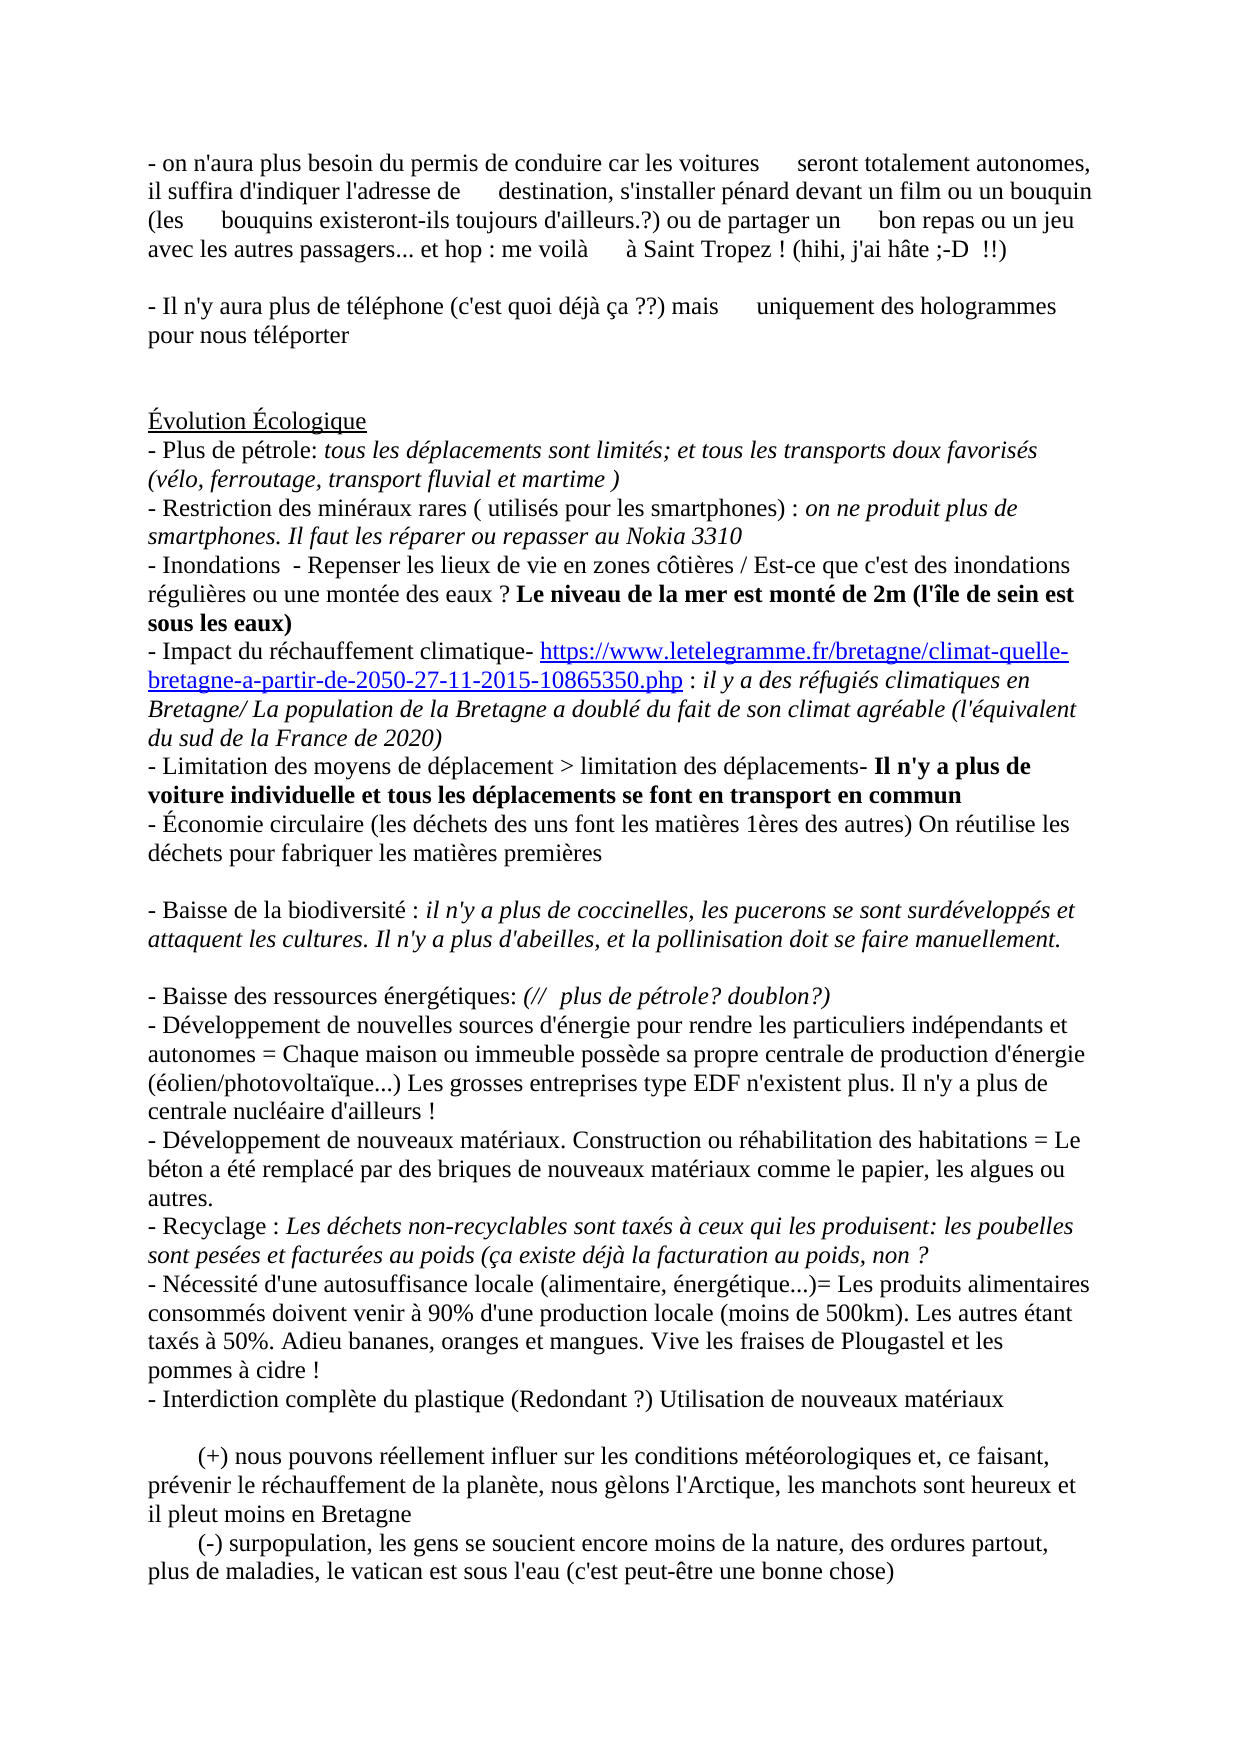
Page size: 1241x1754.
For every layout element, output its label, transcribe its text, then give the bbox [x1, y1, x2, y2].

text - Plus de pétrole: tous les déplacements sont limités; et tous les transports doux favorisés (vélo, ferroutage, transport fluvial et martime ) [148, 435, 1093, 493]
text (+) nous pouvons réellement influer sur les conditions météorologiques et, ce faisant, prévenir le réchauffement de la planète, nous gèlons l'Arctique, les manchots sont heureux et il pleut moins en Bretagne [148, 1441, 1093, 1528]
text - Il n'y aura plus de téléphone (c'est quoi déjà ça ??) mais uniquement des hologrammes pour nous téléporter [148, 291, 1093, 349]
text - Restriction des minéraux rares ( utilisés pour les smartphones) : on ne produit plus de smartphones. Il faut les réparer ou repasser au Nokia 3310 [148, 493, 1093, 550]
text - Nécessité d'une autosuffisance locale (alimentaire, énergétique...)= Les produits alimentaires consommés doivent venir à 90% d'une production locale (moins de 500km). Les autres étant taxés à 50%. Adieu bananes, oranges et mangues. Vive les fraises de Plougastel et les pommes à cidre ! [148, 1269, 1093, 1384]
text - Limitation des moyens de déplacement > limitation des déplacements- Il n'y a plus de voiture individuelle et tous les déplacements se font en transport en commun [148, 751, 1093, 809]
text - Inondations - Repenser les lieux de vie en zones côtières / Est-ce que c'est des inondations régulières ou une montée des eaux ? Le niveau de la mer est monté de 2m (l'île de sein est sous les eaux) [148, 550, 1093, 636]
text - on n'aura plus besoin du permis de conduire car les voitures seront totalement autonomes, il suffira d'indiquer l'adresse de destination, s'installer pénard devant un film ou un bouquin (les bouquins existeront-ils toujours d'ailleurs.?) ou de partager un bon repas ou un jeu avec les autres passagers... et hop : me voilà à Saint Tropez ! (hihi, j'ai hâte ;-D !!) [148, 148, 1093, 263]
text (-) surpopulation, les gens se soucient encore moins de la nature, des ordures partout, plus de maladies, le vatican est sous l'eau (c'est peut-être une bonne chose) [148, 1528, 1093, 1585]
text - Baisse de la biodiversité : il n'y a plus de coccinelles, les pucerons se sont surdéveloppés et attaquent les cultures. Il n'y a plus d'abeilles, et la pollinisation doit se faire manuellement. [148, 895, 1093, 953]
text - Développement de nouvelles sources d'énergie pour rendre les particuliers indépendants et autonomes = Chaque maison ou immeuble possède sa propre centrale de production d'énergie (éolien/photovoltaïque...) Les grosses entreprises type EDF n'existent plus. Il n'y a plus de centrale nucléaire d'ailleurs ! [148, 1010, 1093, 1125]
text - Baisse des ressources énergétiques: (// plus de pétrole? doublon?) [148, 981, 1093, 1010]
text - Développement de nouveaux matériaux. Construction ou réhabilitation des habitations = Le béton a été remplacé par des briques de nouveaux matériaux comme le papier, les algues ou autres. [148, 1125, 1093, 1211]
text Évolution Écologique [148, 406, 1093, 435]
text - Impact du réchauffement climatique- https://www.letelegramme.fr/bretagne/climat-quelle-bretagne-a-partir-de-2050-27-11-2015-10865350.php : il y a des réfugiés climatiques en Bretagne/ La population de la Bretagne a doublé du fait de son climat agréable (l'équivalent du sud de la France de 2020) [148, 636, 1093, 751]
text - Économie circulaire (les déchets des uns font les matières 1ères des autres) On réutilise les déchets pour fabriquer les matières premières [148, 809, 1093, 866]
text - Interdiction complète du plastique (Redondant ?) Utilisation de nouveaux matériaux [148, 1384, 1093, 1413]
text - Recyclage : Les déchets non-recyclables sont taxés à ceux qui les produisent: les poubelles sont pesées et facturées au poids (ça existe déjà la facturation au poids, non ? [148, 1211, 1093, 1269]
